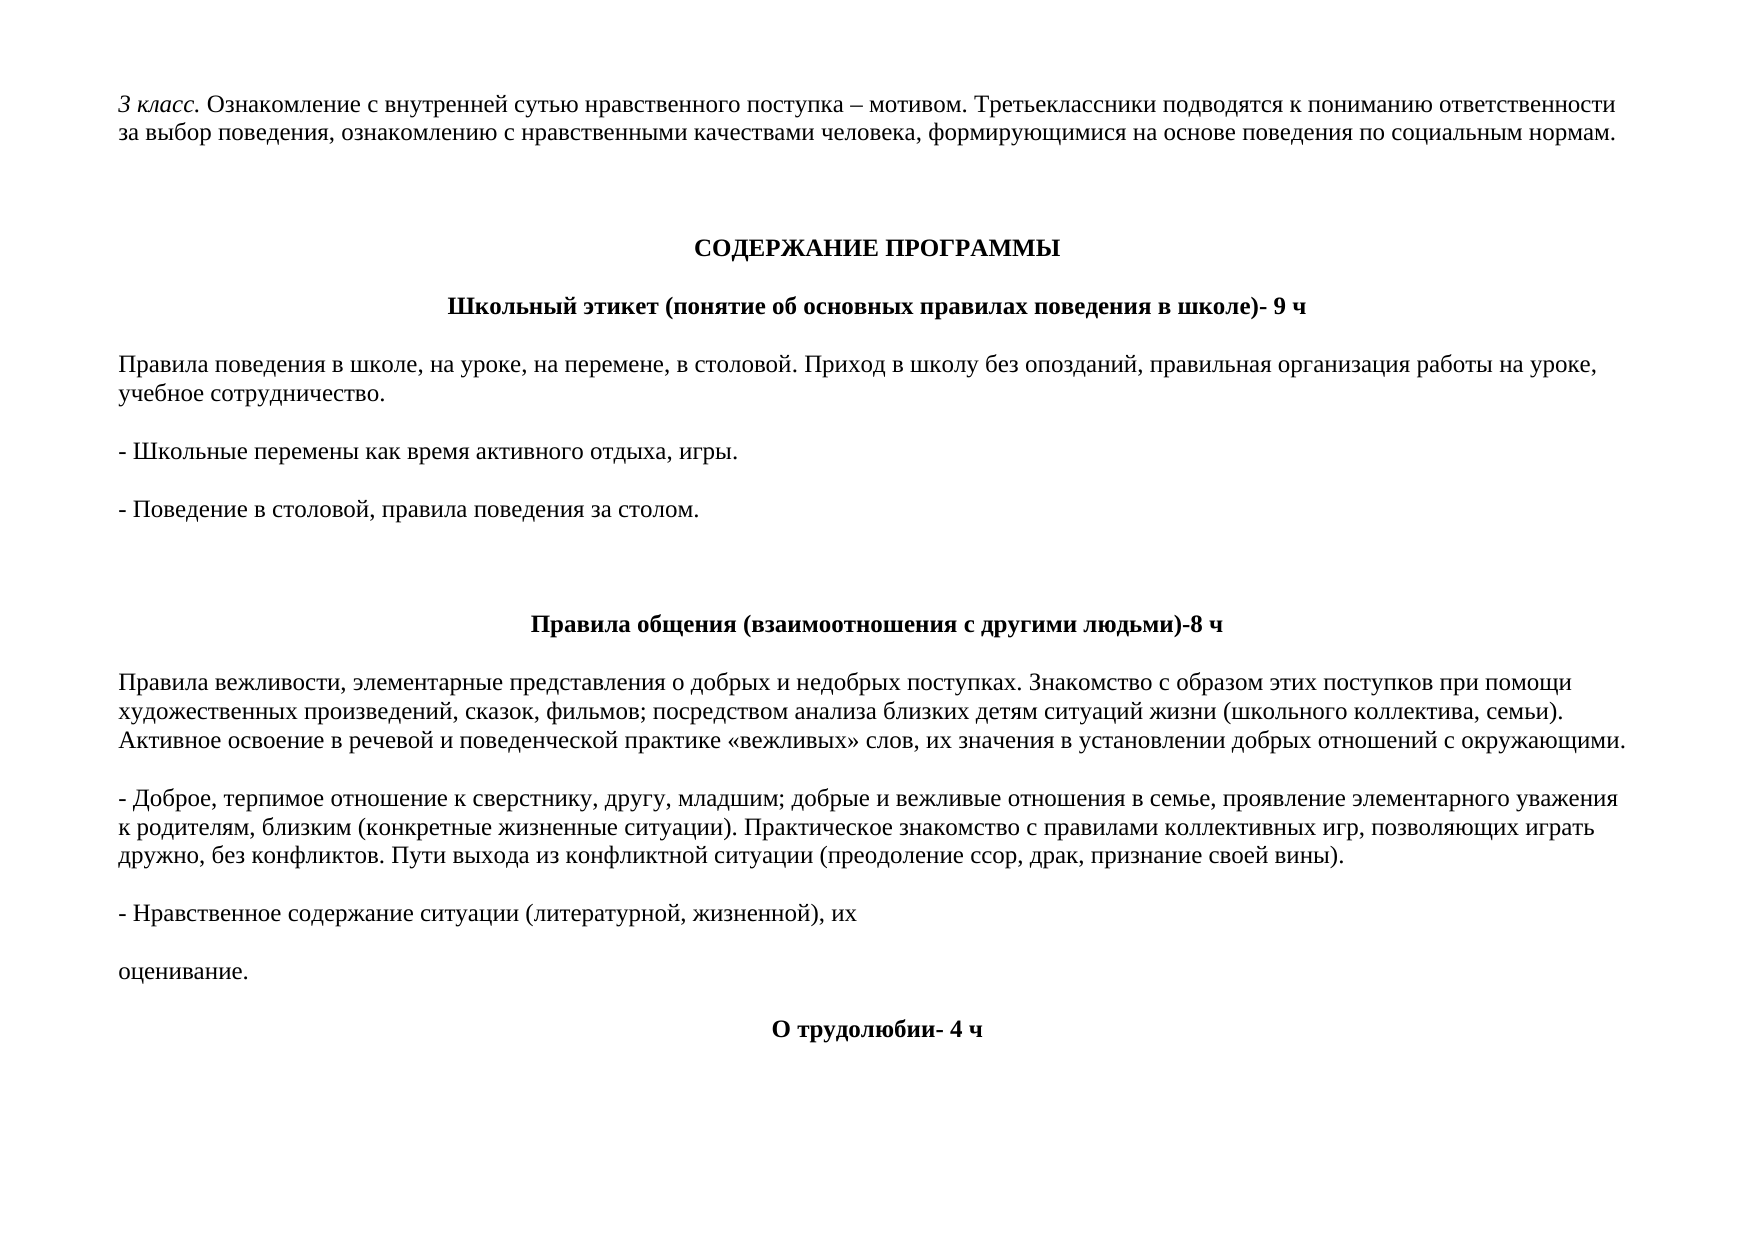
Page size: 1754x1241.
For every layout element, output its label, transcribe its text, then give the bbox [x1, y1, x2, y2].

text Правила поведения в школе, на уроке, на перемене, в столовой. Приход в школу без опозданий, правильная организация работы на уроке, учебное сотрудничество. [118, 349, 1636, 407]
text Школьный этикет (понятие об основных правилах поведения в школе)- 9 ч [118, 291, 1636, 320]
text Правила общения (взаимоотношения с другими людьми)-8 ч [118, 609, 1636, 638]
text 3 класс. Ознакомление с внутренней сутью нравственного поступка – мотивом. Третьеклассники подводятся к пониманию ответственности за выбор поведения, ознакомлению с нравственными качествами человека, формирующимися на основе поведения по социальным нормам. [118, 89, 1636, 146]
text - Доброе, терпимое отношение к сверстнику, другу, младшим; добрые и вежливые отношения в семье, проявление элементарного уважения к родителям, близким (конкретные жизненные ситуации). Практическое знакомство с правилами коллективных игр, позволяющих играть дружно, без конфликтов. Пути выхода из конфликтной ситуации (преодоление ссор, драк, признание своей вины). [118, 783, 1636, 869]
text - Поведение в столовой, правила поведения за столом. [118, 494, 1636, 522]
text оценивание. [118, 956, 1636, 985]
text СОДЕРЖАНИЕ ПРОГРАММЫ [118, 233, 1636, 262]
text - Школьные перемены как время активного отдыха, игры. [118, 436, 1636, 464]
text О трудолюбии- 4 ч [118, 1014, 1636, 1043]
text Правила вежливости, элементарные представления о добрых и недобрых поступках. Знакомство с образом этих поступков при помощи художественных произведений, сказок, фильмов; посредством анализа близких детям ситуаций жизни (школьного коллектива, семьи). Активное освоение в речевой и поведенческой практике «вежливых» слов, их значения в установлении добрых отношений с окружающими. [118, 667, 1636, 754]
text - Нравственное содержание ситуации (литературной, жизненной), их [118, 898, 1636, 927]
